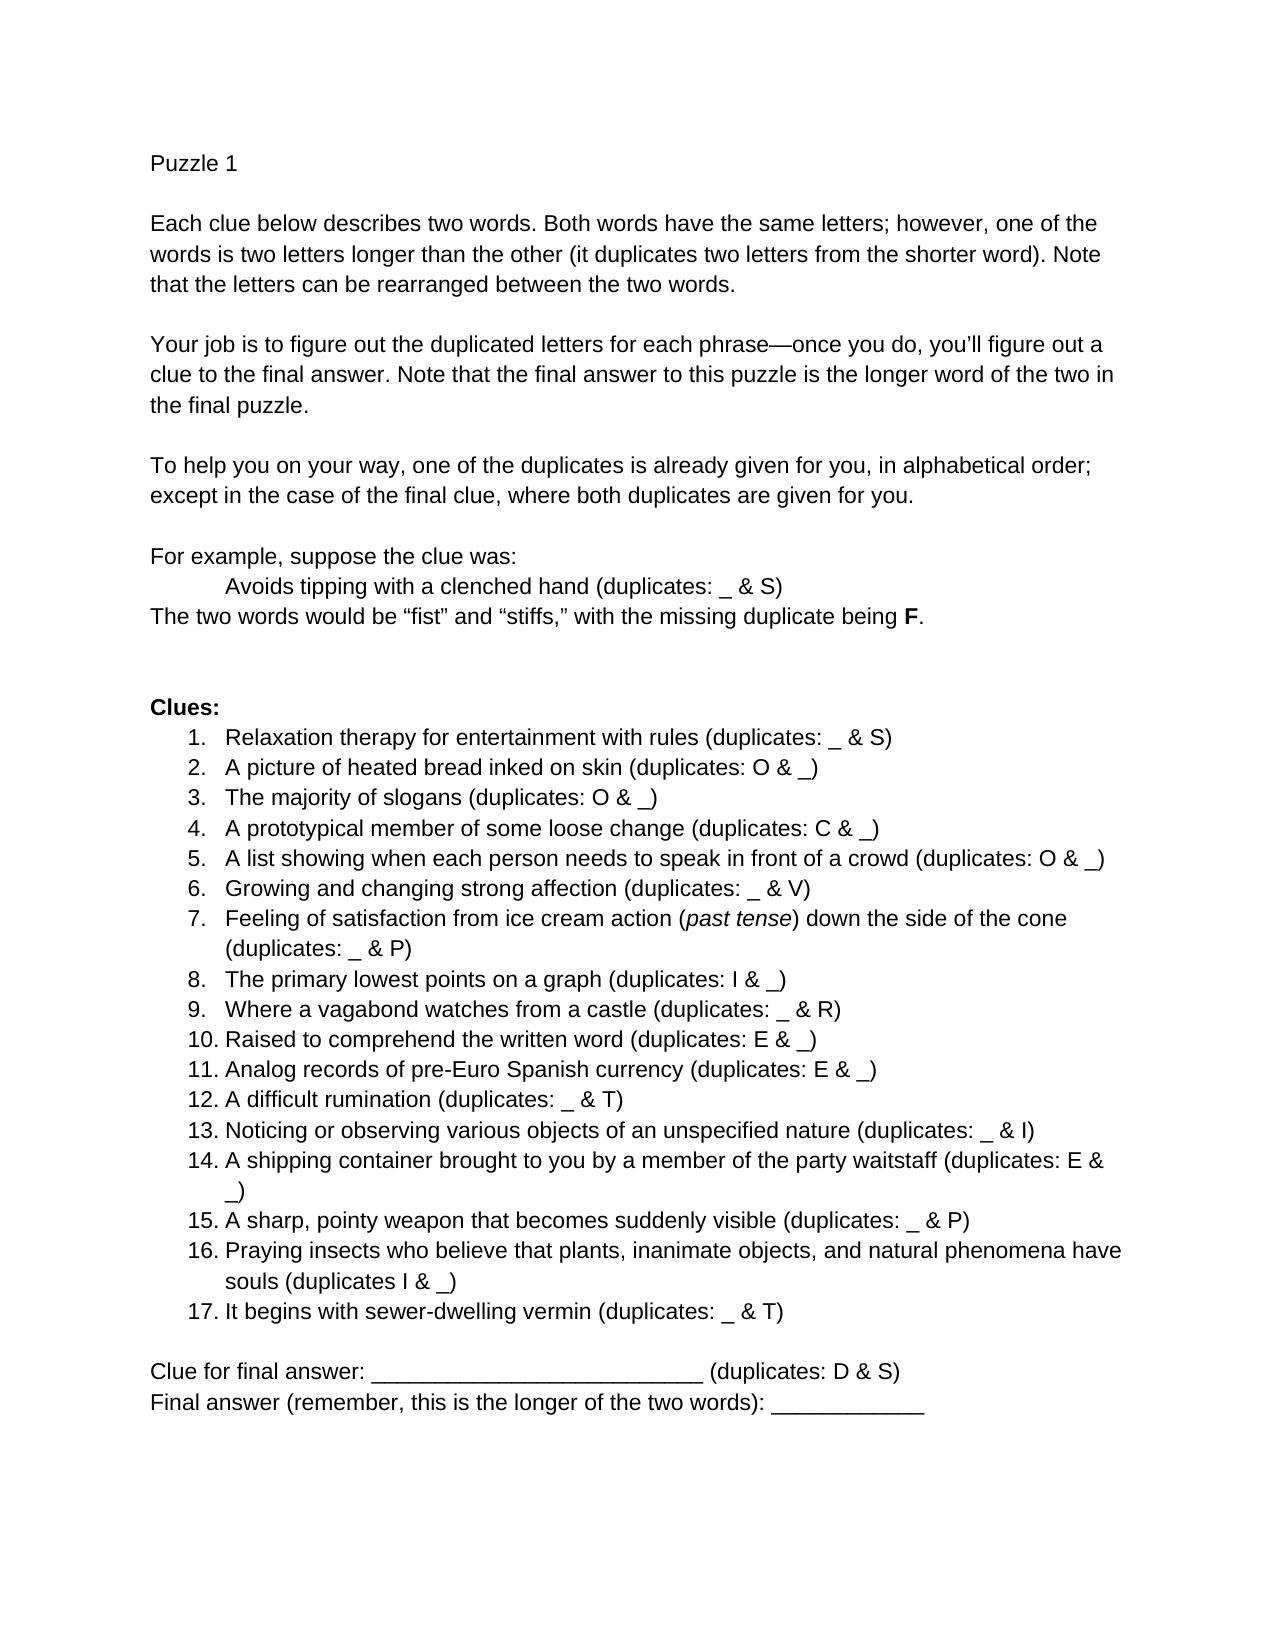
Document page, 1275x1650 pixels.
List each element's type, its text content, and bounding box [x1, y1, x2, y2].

list A shipping container brought to you by a member of the party waitstaff (duplicates: E & _) [187, 1147, 1125, 1203]
list The primary lowest points on a graph (duplicates: I & _) [187, 966, 1125, 992]
list The majority of slogans (duplicates: O & _) [187, 784, 1125, 811]
list Relaxation therapy for entertainment with rules (duplicates: _ & S) [187, 724, 1125, 750]
text The two words would be “fist” and “stiffs,” with the missing duplicate being F. [150, 603, 1125, 629]
text For example, suppose the clue was: [150, 543, 1125, 569]
list A sharp, pointy weapon that becomes suddenly visible (duplicates: _ & P) [187, 1207, 1125, 1234]
text Avoids tipping with a clenched hand (duplicates: _ & S) [225, 573, 1125, 599]
list A picture of heated bread inked on skin (duplicates: O & _) [187, 754, 1125, 781]
list Feeling of satisfaction from ice cream action (past tense) down the side of the cone (duplicates: _ & P) [187, 905, 1125, 962]
list A prototypical member of some loose change (duplicates: C & _) [187, 814, 1125, 841]
list It begins with sewer-dwelling vermin (duplicates: _ & T) [187, 1298, 1125, 1324]
list A difficult rumination (duplicates: _ & T) [187, 1086, 1125, 1113]
list Analog records of pre-Euro Spanish currency (duplicates: E & _) [187, 1056, 1125, 1083]
text To help you on your way, one of the duplicates is already given for you, in alphabetical order; except in the case of the final clue, where both duplicates are given for you. [150, 452, 1125, 509]
text Clue for final answer: __________________________ (duplicates: D & S) [150, 1358, 1125, 1385]
text Your job is to figure out the duplicated letters for each phrase—once you do, you’ll figure out a clue to the final answer. Note that the final answer to this puzzle is the longer word of the two in the final puzzle. [150, 331, 1125, 418]
list Raised to comprehend the written word (duplicates: E & _) [187, 1026, 1125, 1052]
list Praying insects who believe that plants, inanimate objects, and natural phenomena have souls (duplicates I & _) [187, 1237, 1125, 1294]
text Each clue below describes two words. Both words have the same letters; however, one of the words is two letters longer than the other (it duplicates two letters from the shorter word). Note that the letters can be rearranged between the two words. [150, 210, 1125, 297]
text Puzzle 1 [150, 150, 1125, 176]
text Clues: [150, 694, 1125, 720]
list Where a vagabond watches from a castle (duplicates: _ & R) [187, 996, 1125, 1022]
list Growing and changing strong affection (duplicates: _ & V) [187, 875, 1125, 901]
text Final answer (remember, this is the longer of the two words): ____________ [150, 1388, 1125, 1415]
list A list showing when each person needs to speak in front of a crowd (duplicates: O & _) [187, 845, 1125, 871]
list Noticing or observing various objects of an unspecified nature (duplicates: _ & I) [187, 1117, 1125, 1143]
